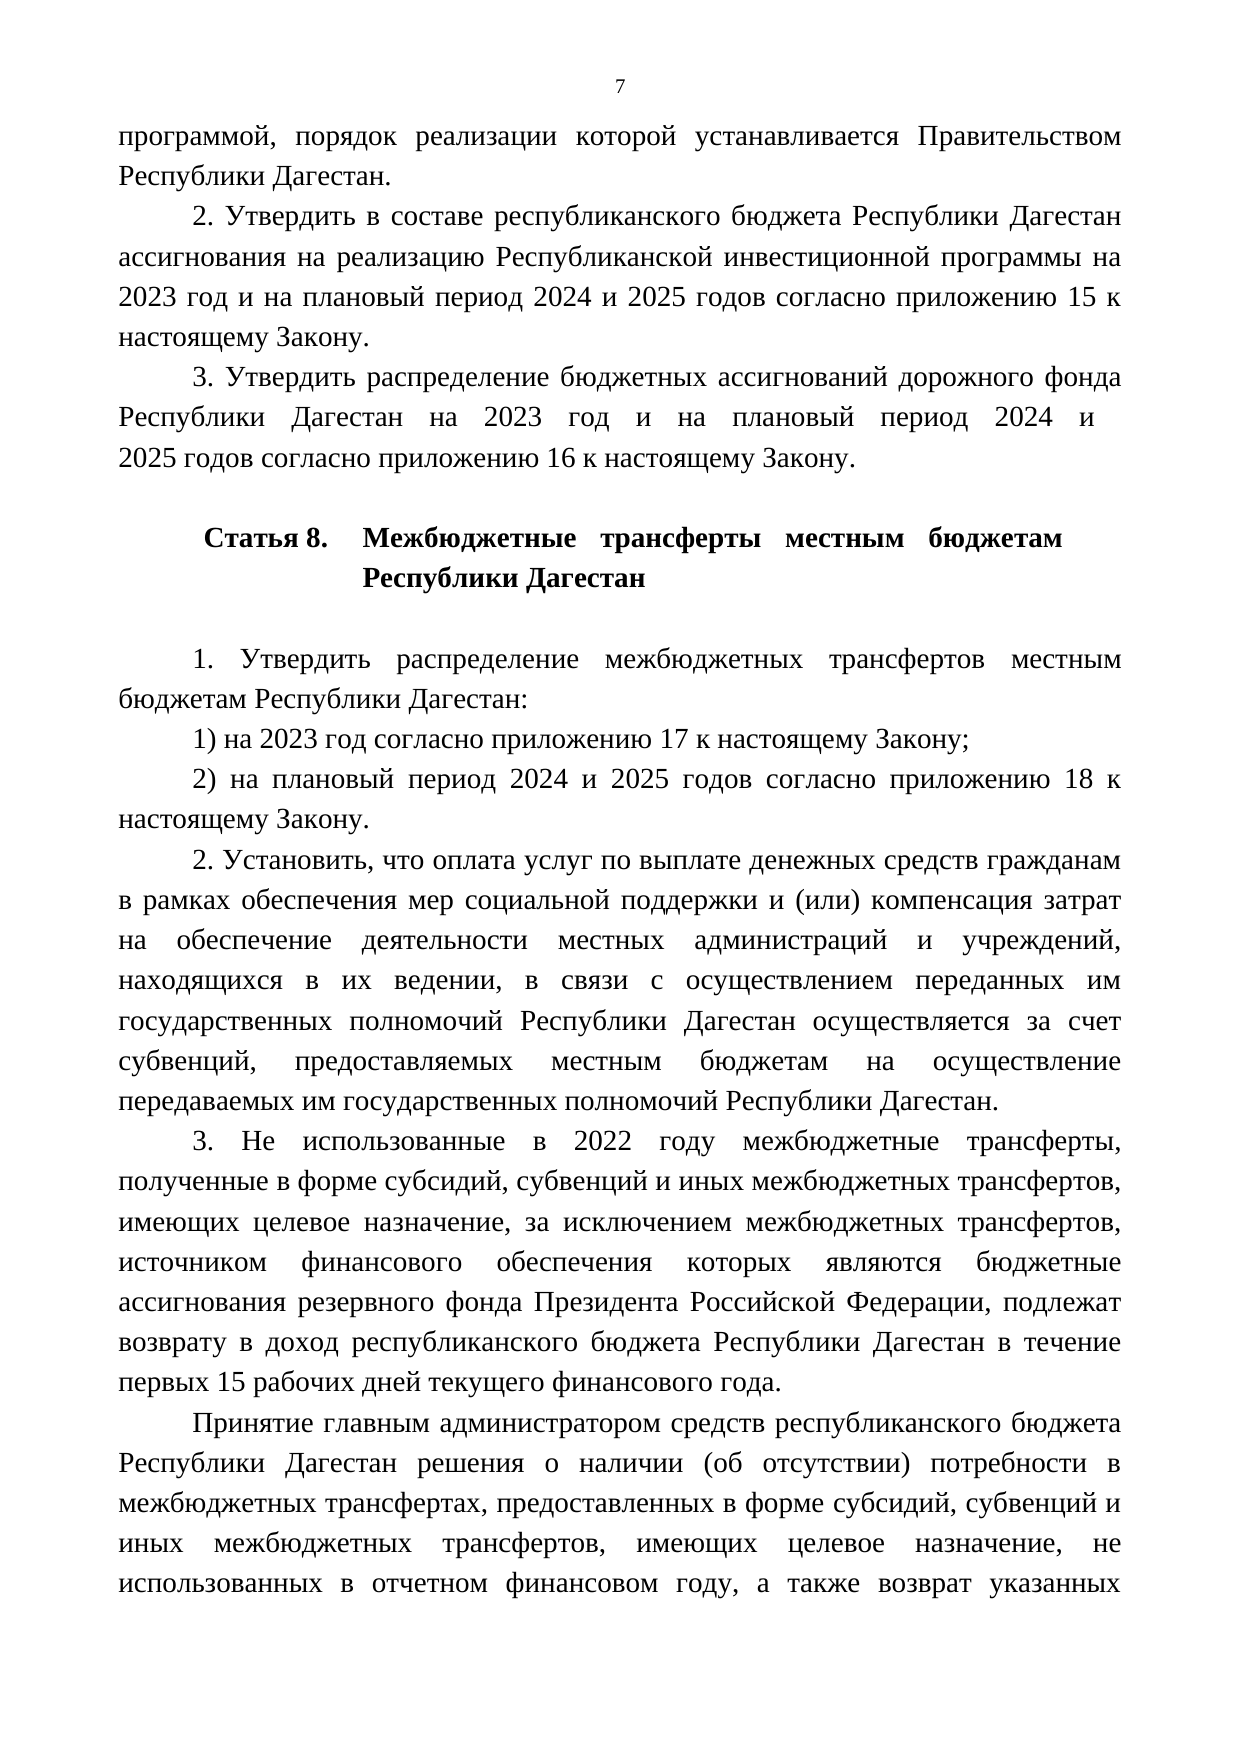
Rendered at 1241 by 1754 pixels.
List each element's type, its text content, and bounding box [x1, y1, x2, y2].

text 1. Утвердить распределение межбюджетных трансфертов местным бюджетам Республики Дагестан: [118, 641, 1122, 714]
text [118, 118, 1122, 192]
table_header Межбюджетные трансферты местным бюджетам Республики Дагестан [351, 520, 1074, 641]
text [118, 1405, 1122, 1599]
text 2. Установить, что оплата услуг по выплате денежных средств гражданам в рамках обеспечения мер социальной поддержки и (или) компенсация затрат на обеспечение деятельности местных администраций и учреждений, находящихся в их ведении, в связи с осуществлением переданных им государственных полномочий Республики Дагестан осуществляется за счет субвенций, предоставляемых местным бюджетам на осуществление передаваемых им государственных полномочий Республики Дагестан. [118, 842, 1122, 1117]
text 2) на плановый период 2024 и 2025 годов согласно приложению 18 к настоящему Закону. [118, 761, 1122, 835]
table_header Статья 8. [118, 520, 351, 641]
text 3. Не использованные в 2022 году межбюджетные трансферты, полученные в форме субсидий, субвенций и иных межбюджетных трансфертов, имеющих целевое назначение, за исключением межбюджетных трансфертов, источником финансового обеспечения которых являются бюджетные ассигнования резервного фонда Президента Российской Федерации, подлежат возврату в доход республиканского бюджета Республики Дагестан в течение первых 15 рабочих дней текущего финансового года. [118, 1123, 1122, 1398]
text 2. Утвердить в составе республиканского бюджета Республики Дагестан ассигнования на реализацию Республиканской инвестиционной программы на 2023 год и на плановый период 2024 и 2025 годов согласно приложению 15 к настоящему Закону. [118, 198, 1122, 353]
text 3. Утвердить распределение бюджетных ассигнований дорожного фонда Республики Дагестан на 2023 год и на плановый период 2024 и 2025 годов согласно приложению 16 к настоящему Закону. [118, 359, 1122, 473]
text 1) на 2023 год согласно приложению 17 к настоящему Закону; [118, 721, 1122, 755]
